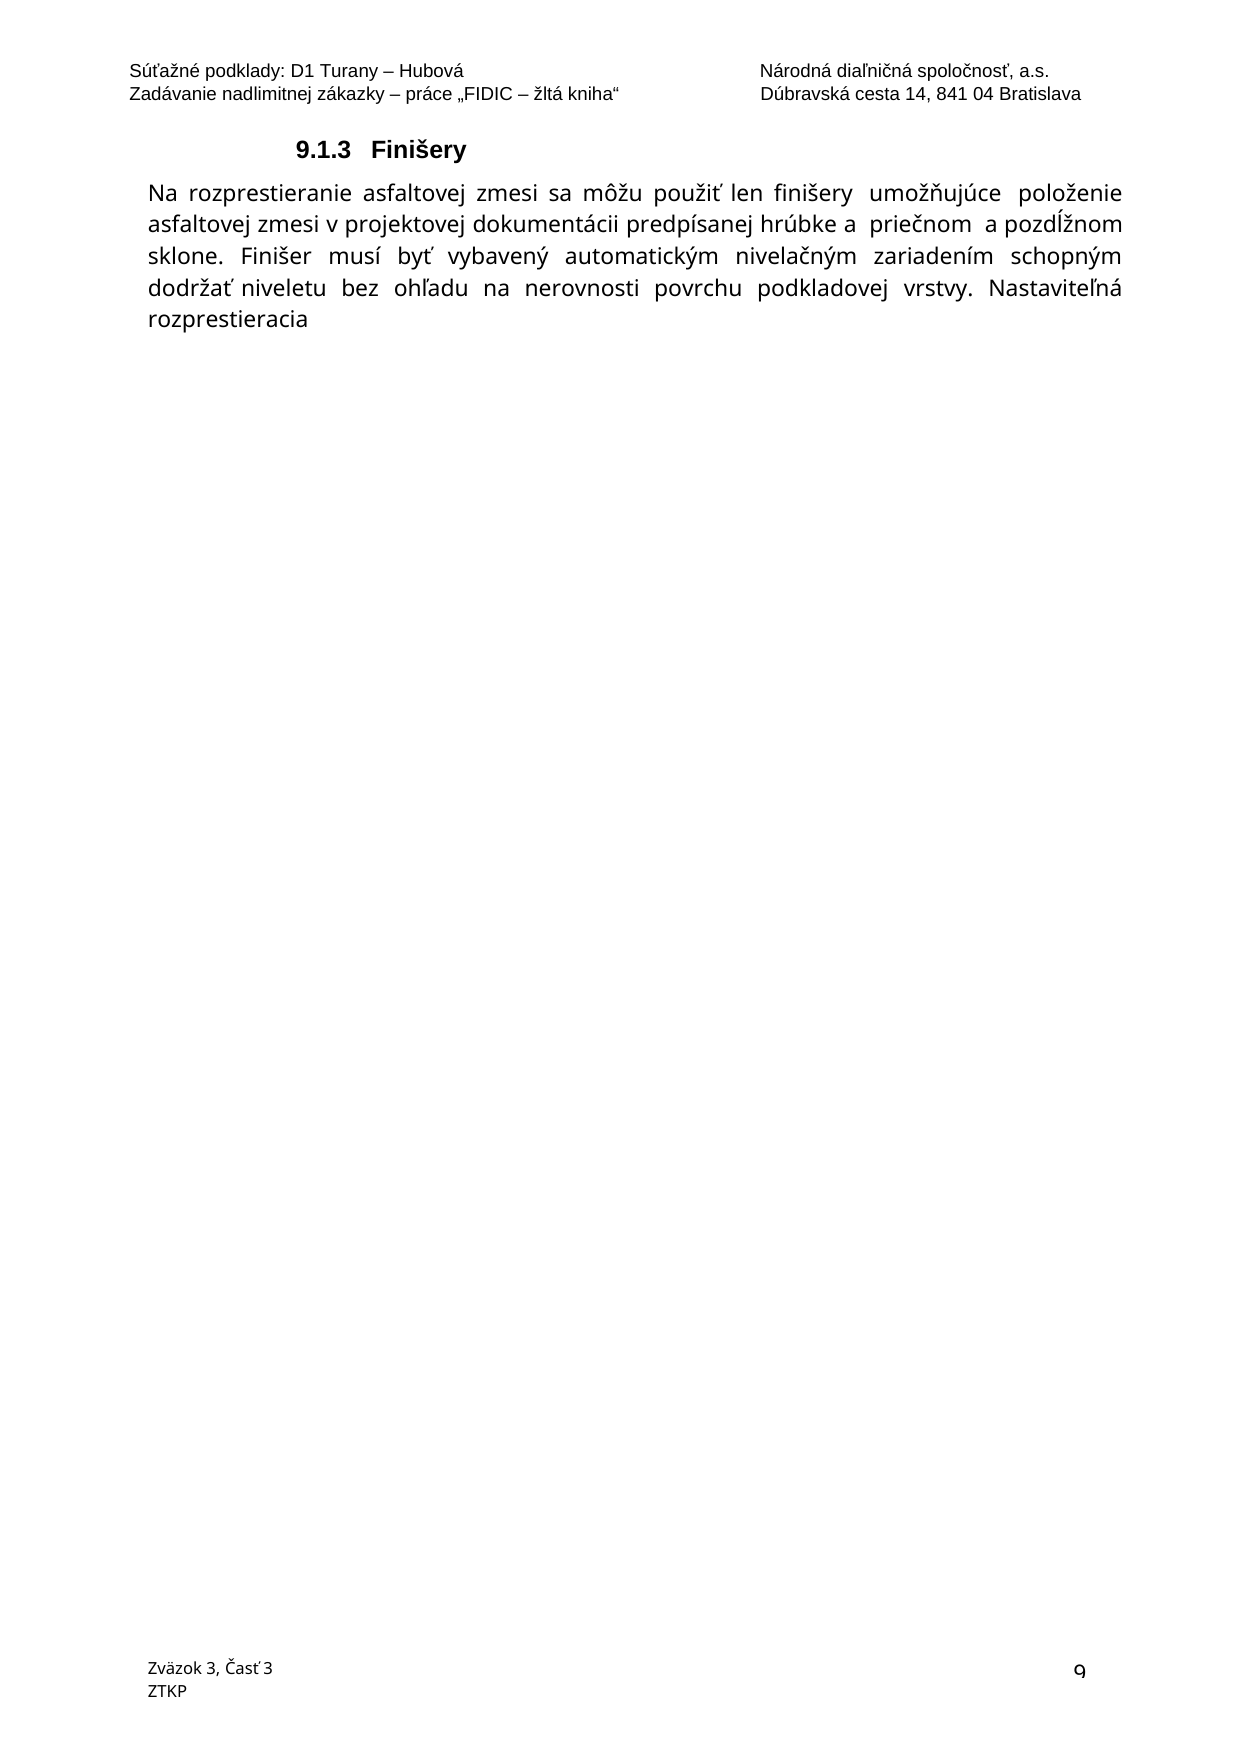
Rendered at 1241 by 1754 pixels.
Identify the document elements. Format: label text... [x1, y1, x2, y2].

subtitle Finišery [296, 135, 1134, 164]
text Na rozprestieranie asfaltovej zmesi sa môžu použiť len finišery umožňujúce položenie asfaltovej zmesi v projektovej dokumentácii predpísanej hrúbke a priečnom a pozdĺžnom sklone. Finišer musí byť vybavený automatickým nivelačným zariadením schopným dodržať niveletu bez ohľadu na nerovnosti povrchu podkladovej vrstvy. Nastaviteľná rozprestieracia [148, 177, 1123, 334]
